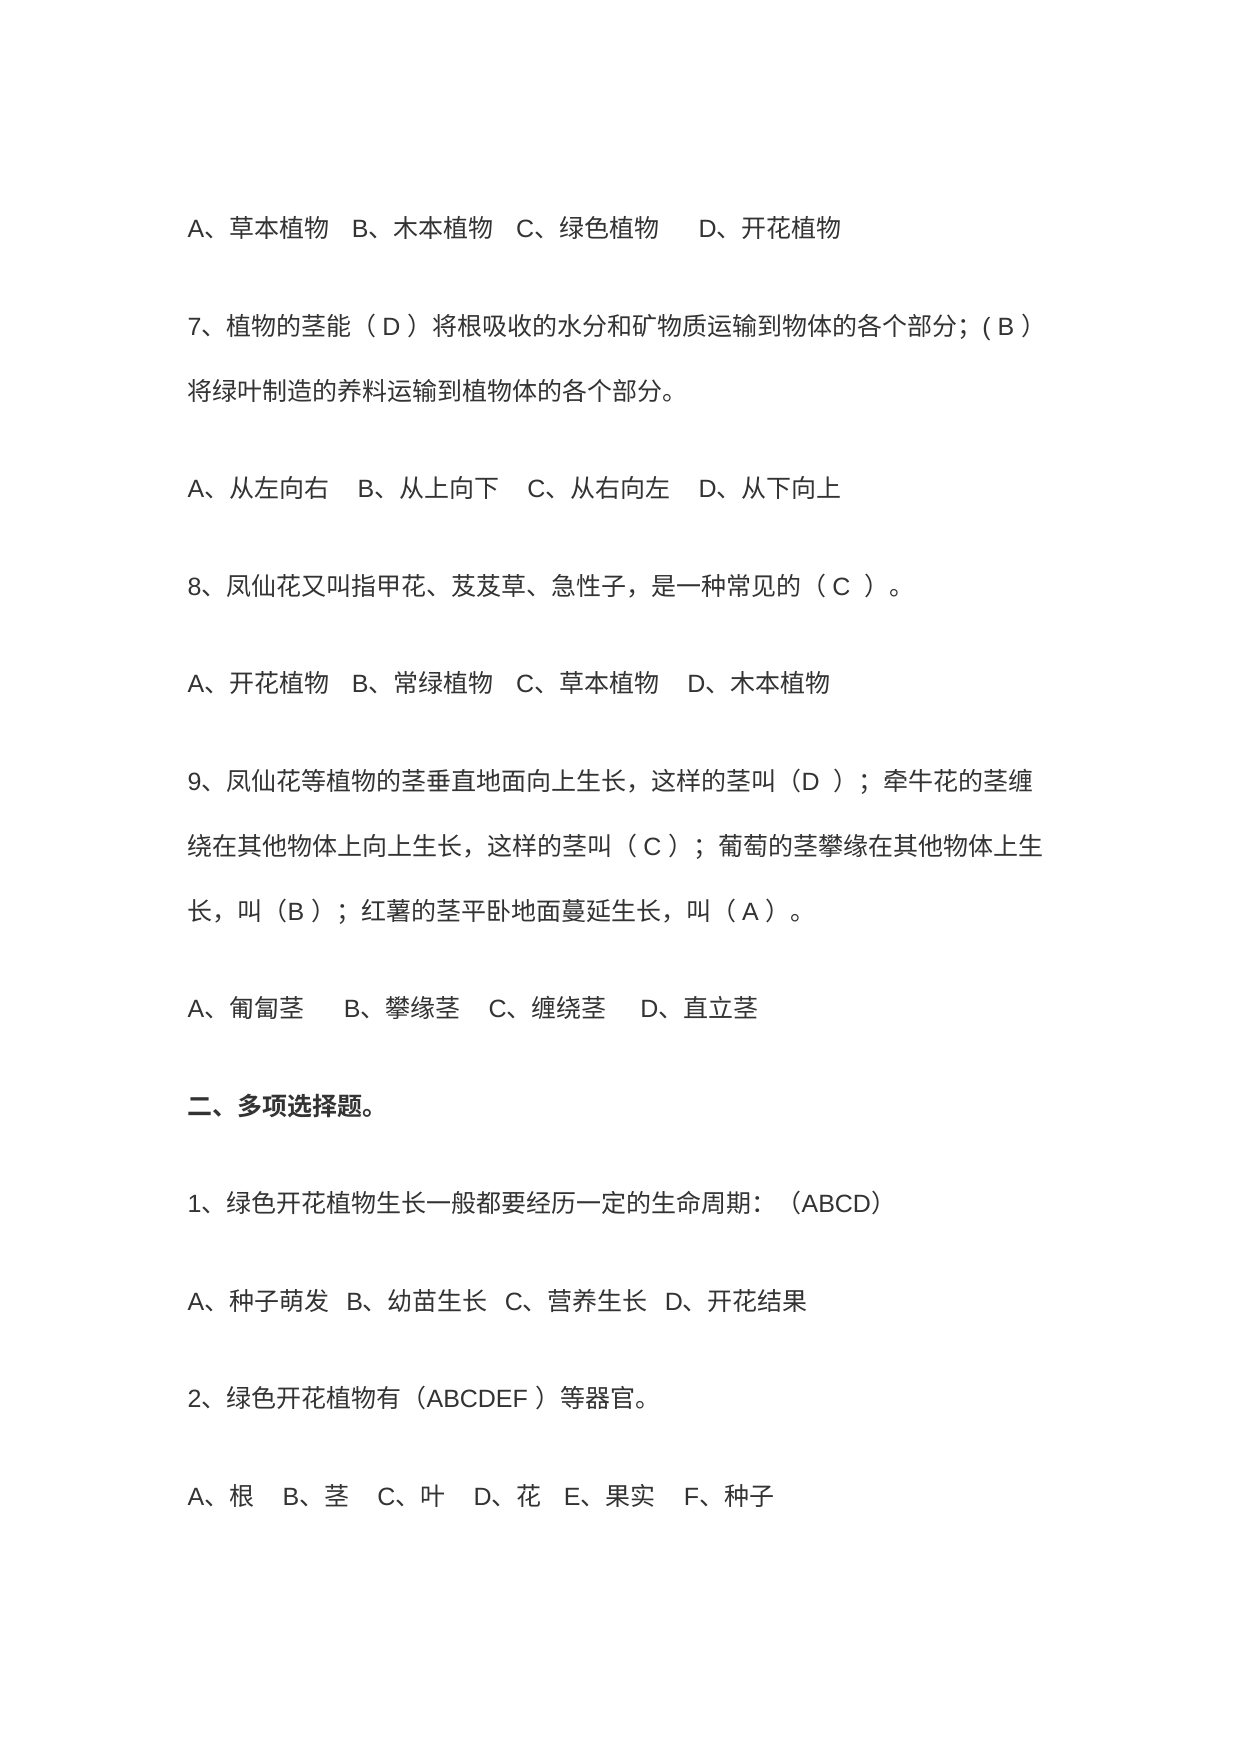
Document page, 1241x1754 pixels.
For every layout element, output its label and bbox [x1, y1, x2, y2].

text [187, 162, 1053, 1527]
